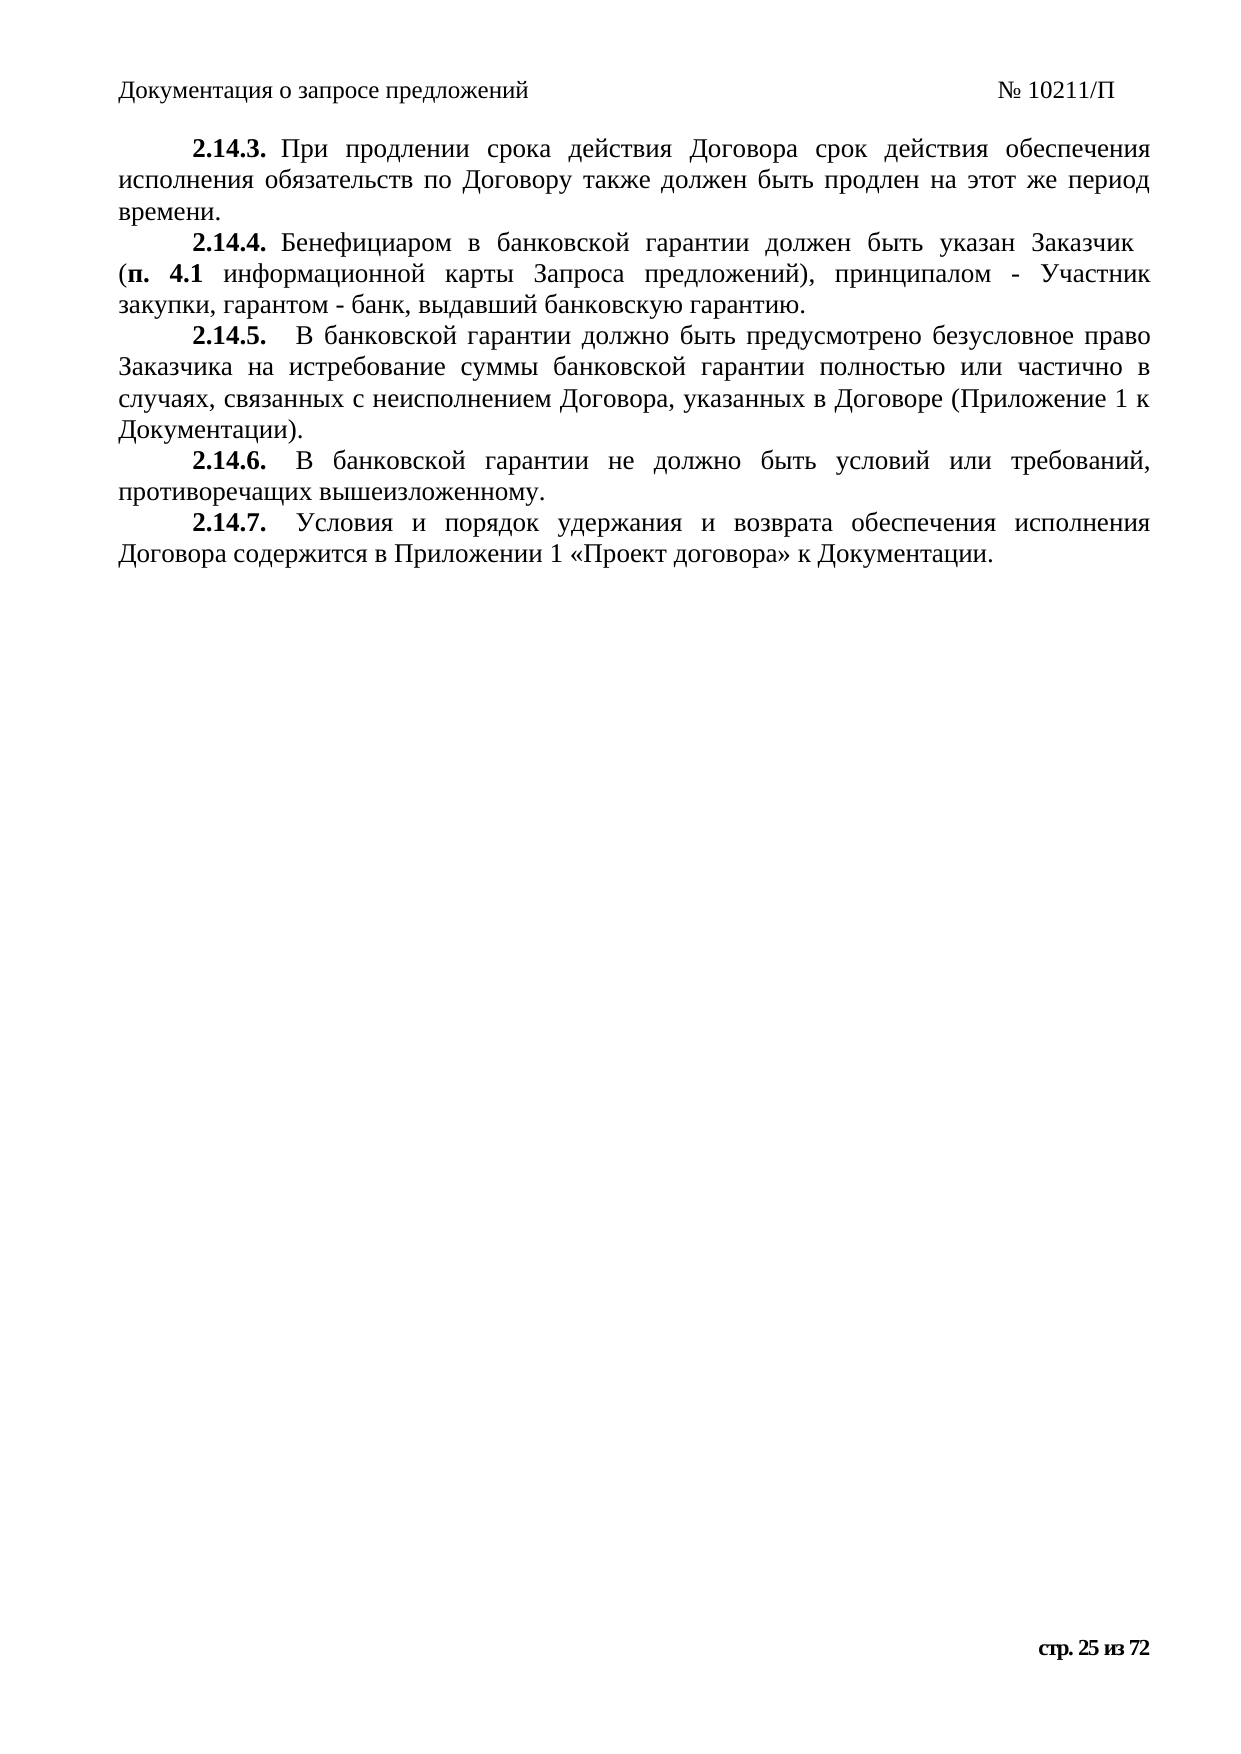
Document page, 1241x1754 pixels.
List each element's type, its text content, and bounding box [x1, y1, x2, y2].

list Условия и порядок удержания и возврата обеспечения исполнения Договора содержится в Приложении 1 «Проект договора» к Документации. [118, 506, 1152, 568]
list При продлении срока действия Договора срок действия обеспечения исполнения обязательств по Договору также должен быть продлен на этот же период времени. [118, 132, 1152, 226]
list Бенефициаром в банковской гарантии должен быть указан Заказчик (п. 4.1 информационной карты Запроса предложений), принципалом - Участник закупки, гарантом - банк, выдавший банковскую гарантию. [118, 226, 1152, 319]
list В банковской гарантии не должно быть условий или требований, противоречащих вышеизложенному. [118, 444, 1152, 506]
list В банковской гарантии должно быть предусмотрено безусловное право Заказчика на истребование суммы банковской гарантии полностью или частично в случаях, связанных с неисполнением Договора, указанных в Договоре (Приложение 1 к Документации). [118, 319, 1152, 444]
